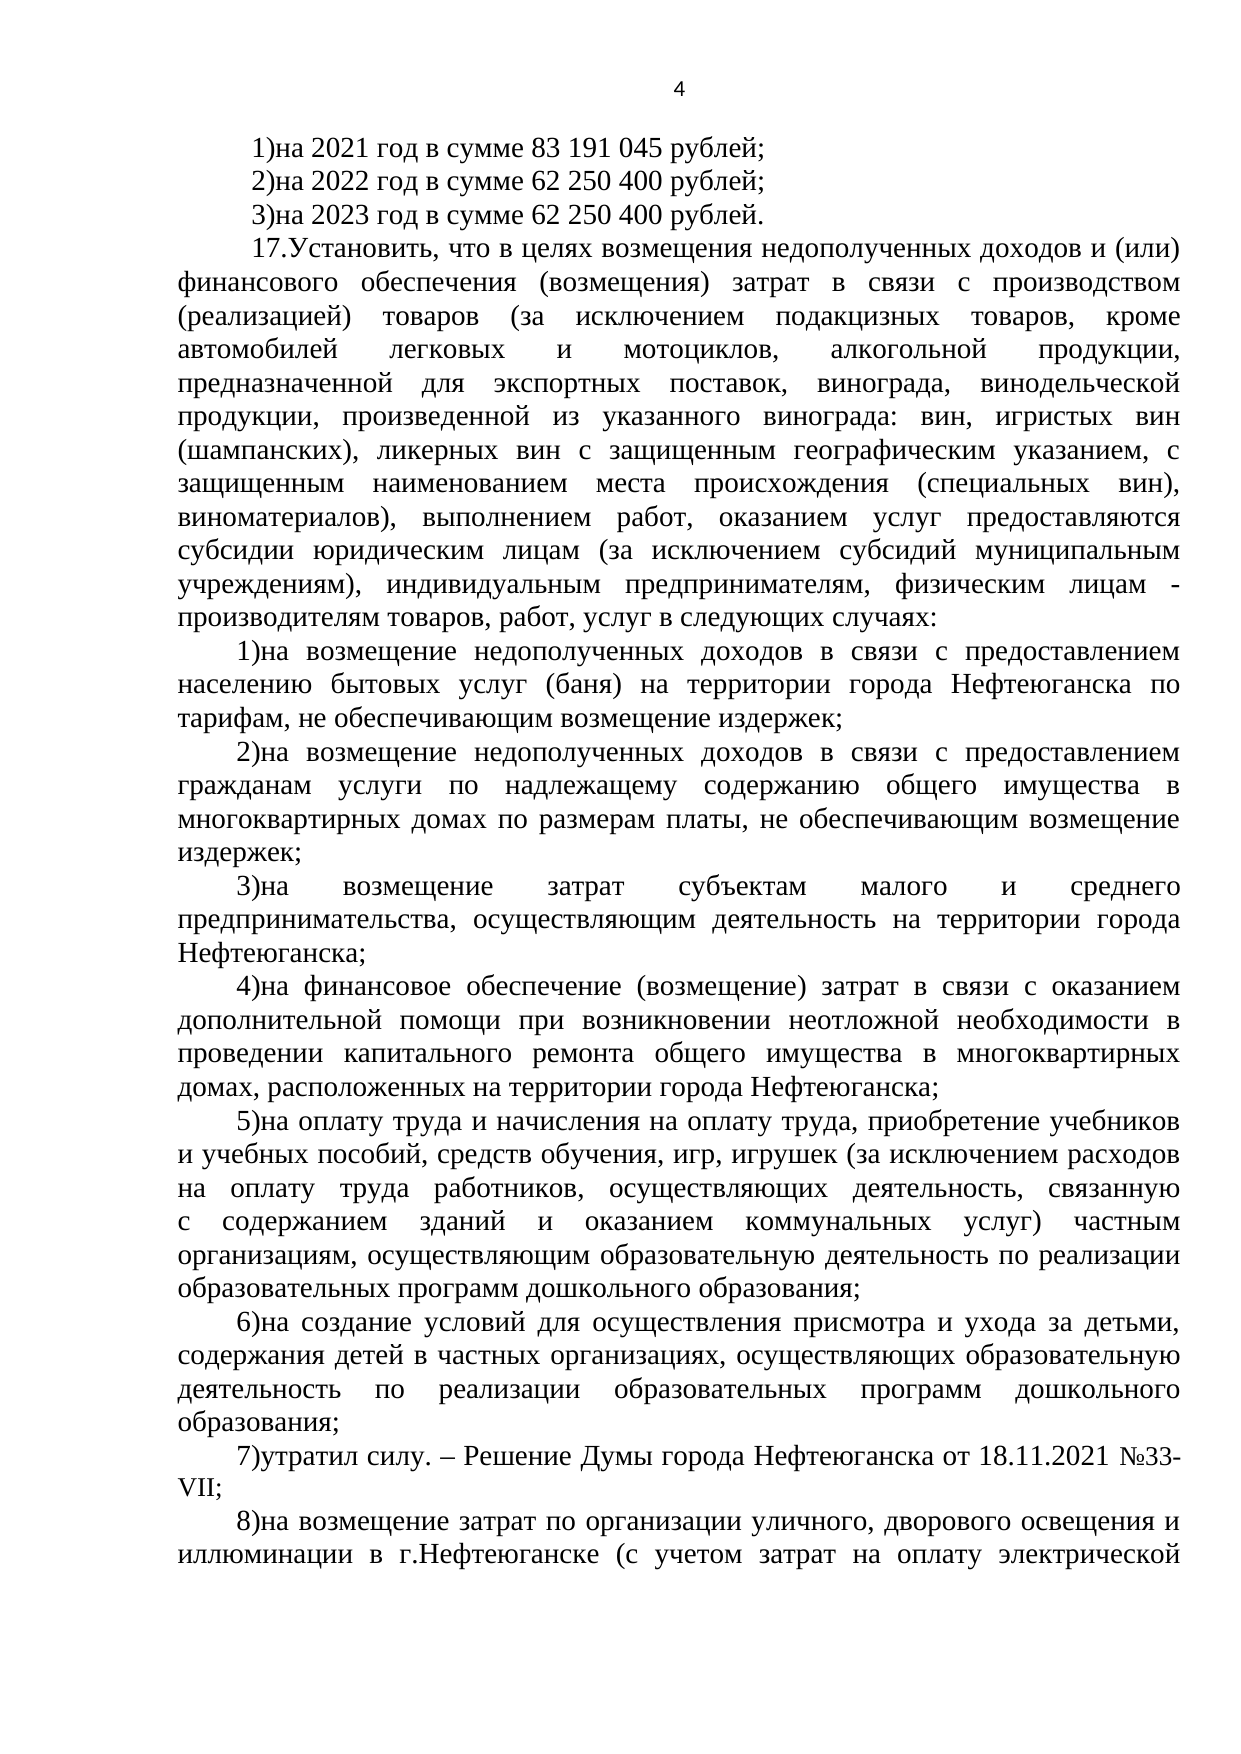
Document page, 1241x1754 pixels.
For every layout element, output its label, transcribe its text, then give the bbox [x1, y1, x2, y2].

text 4)на финансовое обеспечение (возмещение) затрат в связи с оказанием дополнительной помощи при возникновении неотложной необходимости в проведении капитального ремонта общего имущества в многоквартирных домах, расположенных на территории города Нефтеюганска; [177, 968, 1181, 1103]
text 7)утратил силу. – Решение Думы города Нефтеюганска от 18.11.2021 №33-VII; [177, 1438, 1181, 1503]
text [177, 1503, 1181, 1570]
text 1)на возмещение недополученных доходов в связи с предоставлением населению бытовых услуг (баня) на территории города Нефтеюганска по тарифам, не обеспечивающим возмещение издержек; [177, 633, 1181, 734]
text 3)на 2023 год в сумме 62 250 400 рублей. [177, 197, 1181, 231]
text 1)на 2021 год в сумме 83 191 045 рублей; [177, 130, 1181, 163]
text 17.Установить, что в целях возмещения недополученных доходов и (или) финансового обеспечения (возмещения) затрат в связи с производством (реализацией) товаров (за исключением подакцизных товаров, кроме автомобилей легковых и мотоциклов, алкогольной продукции, предназначенной для экспортных поставок, винограда, винодельческой продукции, произведенной из указанного винограда: вин, игристых вин (шампанских), ликерных вин с защищенным географическим указанием, с защищенным наименованием места происхождения (специальных вин), виноматериалов), выполнением работ, оказанием услуг предоставляются субсидии юридическим лицам (за исключением субсидий муниципальным учреждениям), индивидуальным предпринимателям, физическим лицам - производителям товаров, работ, услуг в следующих случаях: [177, 231, 1181, 633]
text 3)на возмещение затрат субъектам малого и среднего предпринимательства, осуществляющим деятельность на территории города Нефтеюганска; [177, 868, 1181, 968]
text 6)на создание условий для осуществления присмотра и ухода за детьми, содержания детей в частных организациях, осуществляющих образовательную деятельность по реализации образовательных программ дошкольного образования; [177, 1304, 1181, 1438]
text 2)на возмещение недополученных доходов в связи с предоставлением гражданам услуги по надлежащему содержанию общего имущества в многоквартирных домах по размерам платы, не обеспечивающим возмещение издержек; [177, 734, 1181, 868]
text 5)на оплату труда и начисления на оплату труда, приобретение учебников и учебных пособий, средств обучения, игр, игрушек (за исключением расходов на оплату труда работников, осуществляющих деятельность, связанную с содержанием зданий и оказанием коммунальных услуг) частным организациям, осуществляющим образовательную деятельность по реализации образовательных программ дошкольного образования; [177, 1103, 1181, 1304]
text 2)на 2022 год в сумме 62 250 400 рублей; [177, 163, 1181, 197]
